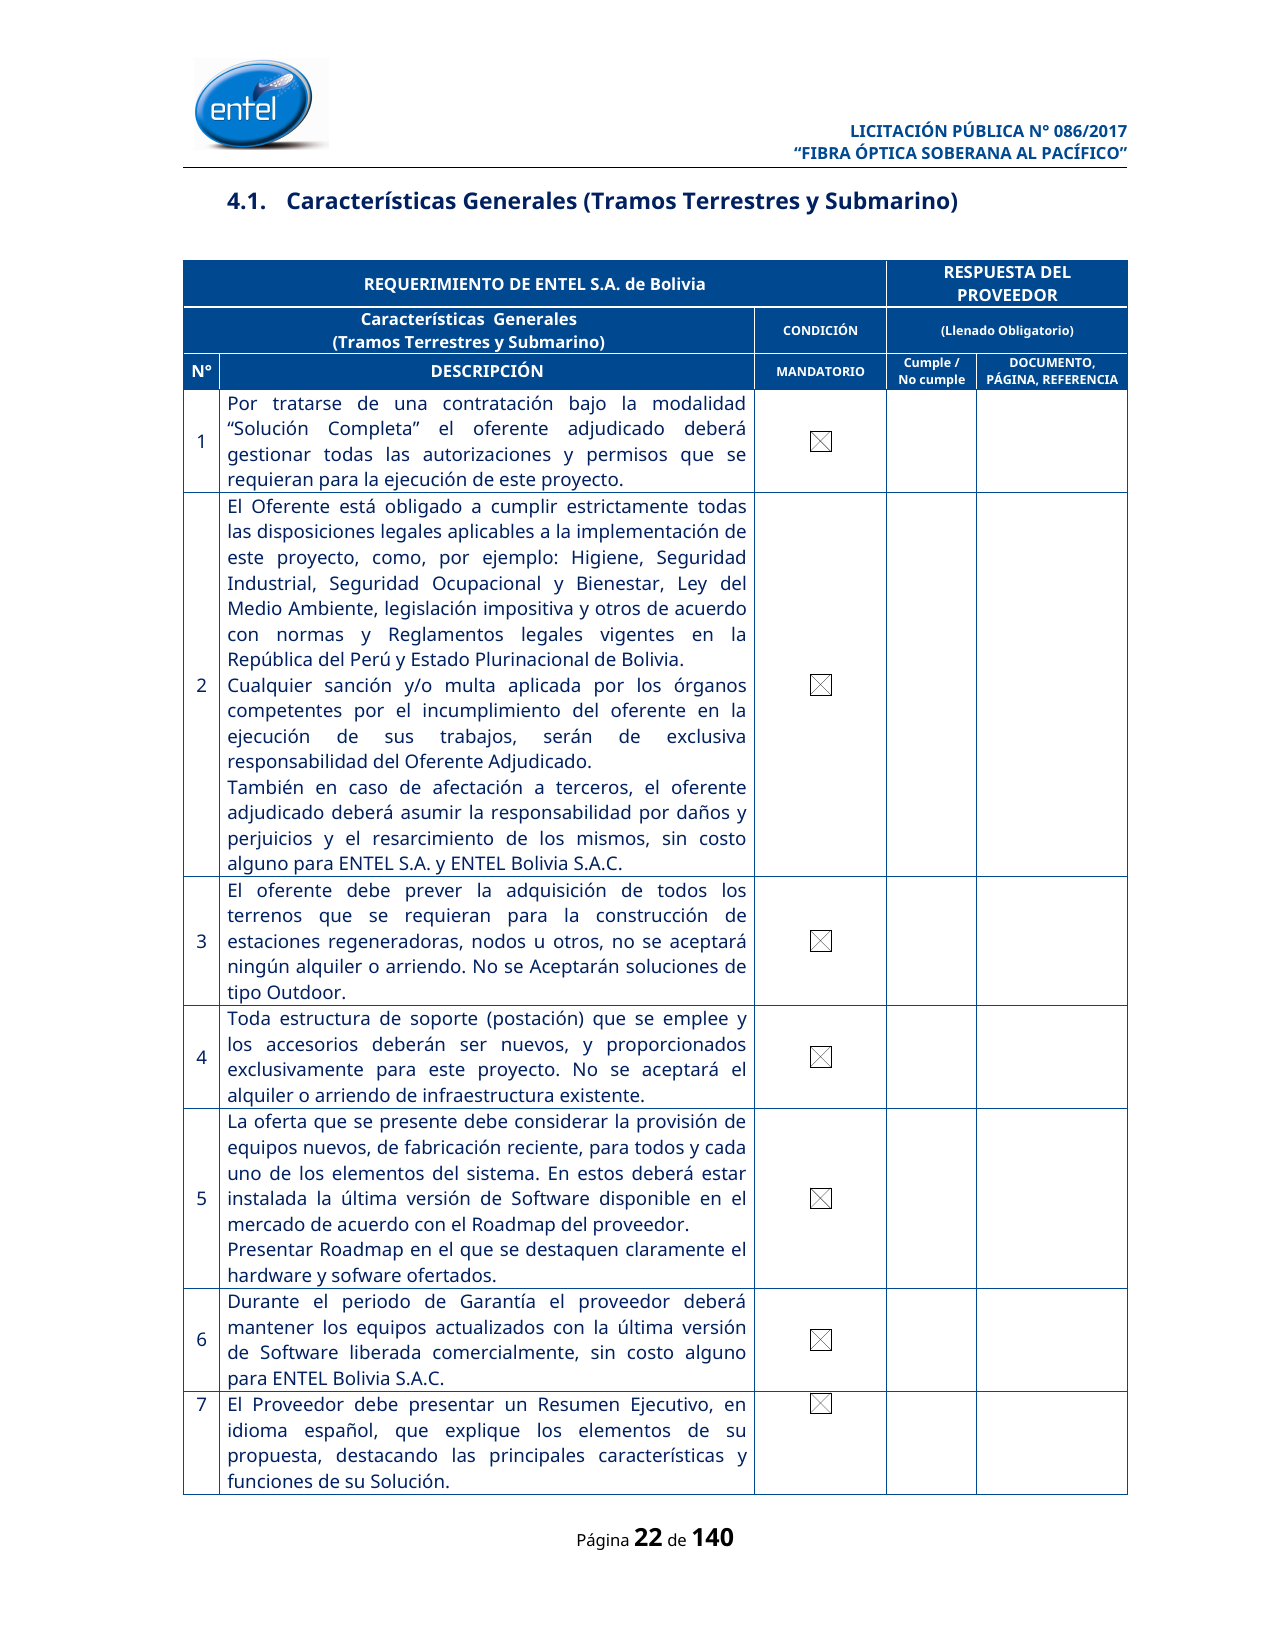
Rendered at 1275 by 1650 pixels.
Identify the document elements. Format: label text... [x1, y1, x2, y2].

table_cell Durante el periodo de Garantía el proveedor deberá mantener los equipos actualizados con la última versión de Software liberada comercialmente, sin costo alguno para ENTEL Bolivia S.A.C. [220, 1289, 754, 1391]
table_cell [887, 1392, 976, 1494]
table_cell N° [184, 354, 219, 389]
table_cell (Llenado Obligatorio) [887, 308, 1127, 353]
table_cell [887, 493, 976, 876]
table_cell Por tratarse de una contratación bajo la modalidad “Solución Completa” el oferente adjudicado deberá gestionar todas las autorizaciones y permisos que se requieran para la ejecución de este proyecto. [220, 390, 754, 492]
table_cell [755, 877, 886, 1005]
table_cell [755, 1006, 886, 1108]
table_cell [755, 390, 886, 492]
table_cell DOCUMENTO, PÁGINA, REFERENCIA [977, 354, 1127, 389]
picture [194, 58, 330, 150]
table_cell La oferta que se presente debe considerar la provisión de equipos nuevos, de fabricación reciente, para todos y cada uno de los elementos del sistema. En estos deberá estar instalada la última versión de Software disponible en el mercado de acuerdo con el Roadmap del proveedor. Presentar Roadmap en el que se destaquen claramente el hardware y sofware ofertados. [220, 1109, 754, 1287]
table_cell CONDICIÓN [755, 308, 886, 353]
table_cell 7 [184, 1392, 219, 1494]
table_cell 2 [184, 493, 219, 876]
table_cell [977, 1109, 1127, 1287]
table_cell El oferente debe prever la adquisición de todos los terrenos que se requieran para la construcción de estaciones regeneradoras, nodos u otros, no se aceptará ningún alquiler o arriendo. No se Aceptarán soluciones de tipo Outdoor. [220, 877, 754, 1005]
table_cell [887, 1109, 976, 1287]
table_cell [755, 1289, 886, 1391]
table_cell 5 [184, 1109, 219, 1287]
table_cell Toda estructura de soporte (postación) que se emplee y los accesorios deberán ser nuevos, y proporcionados exclusivamente para este proyecto. No se aceptará el alquiler o arriendo de infraestructura existente. [220, 1006, 754, 1108]
table_cell [977, 390, 1127, 492]
table_cell [977, 493, 1127, 876]
table_cell [977, 1006, 1127, 1108]
table_cell Características Generales (Tramos Terrestres y Submarino) [184, 308, 754, 353]
table_cell [977, 877, 1127, 1005]
table_cell [977, 1289, 1127, 1391]
table_header RESPUESTA DEL PROVEEDOR [887, 261, 1127, 306]
table_cell 6 [184, 1289, 219, 1391]
table_cell DESCRIPCIÓN [220, 354, 754, 389]
table_cell [755, 1392, 886, 1494]
table_cell [887, 877, 976, 1005]
table_cell 4 [184, 1006, 219, 1108]
table_cell [755, 493, 886, 876]
table_cell 3 [184, 877, 219, 1005]
table_cell [755, 1109, 886, 1287]
table_cell [887, 1006, 976, 1108]
table_header REQUERIMIENTO DE ENTEL S.A. de Bolivia [184, 261, 886, 306]
table_cell MANDATORIO [755, 354, 886, 389]
table_cell [887, 390, 976, 492]
table_cell El Oferente está obligado a cumplir estrictamente todas las disposiciones legales aplicables a la implementación de este proyecto, como, por ejemplo: Higiene, Seguridad Industrial, Seguridad Ocupacional y Bienestar, Ley del Medio Ambiente, legislación impositiva y otros de acuerdo con normas y Reglamentos legales vigentes en la República del Perú y Estado Plurinacional de Bolivia. Cualquier sanción y/o multa aplicada por los órganos competentes por el incumplimiento del oferente en la ejecución de sus trabajos, serán de exclusiva responsabilidad del Oferente Adjudicado. También en caso de afectación a terceros, el oferente adjudicado deberá asumir la responsabilidad por daños y perjuicios y el resarcimiento de los mismos, sin costo alguno para ENTEL S.A. y ENTEL Bolivia S.A.C. [220, 493, 754, 876]
table_cell [977, 1392, 1127, 1494]
table_cell Cumple / No cumple [887, 354, 976, 389]
list Características Generales (Tramos Terrestres y Submarino) [227, 185, 1127, 216]
table_cell [887, 1289, 976, 1391]
table_cell 1 [184, 390, 219, 492]
